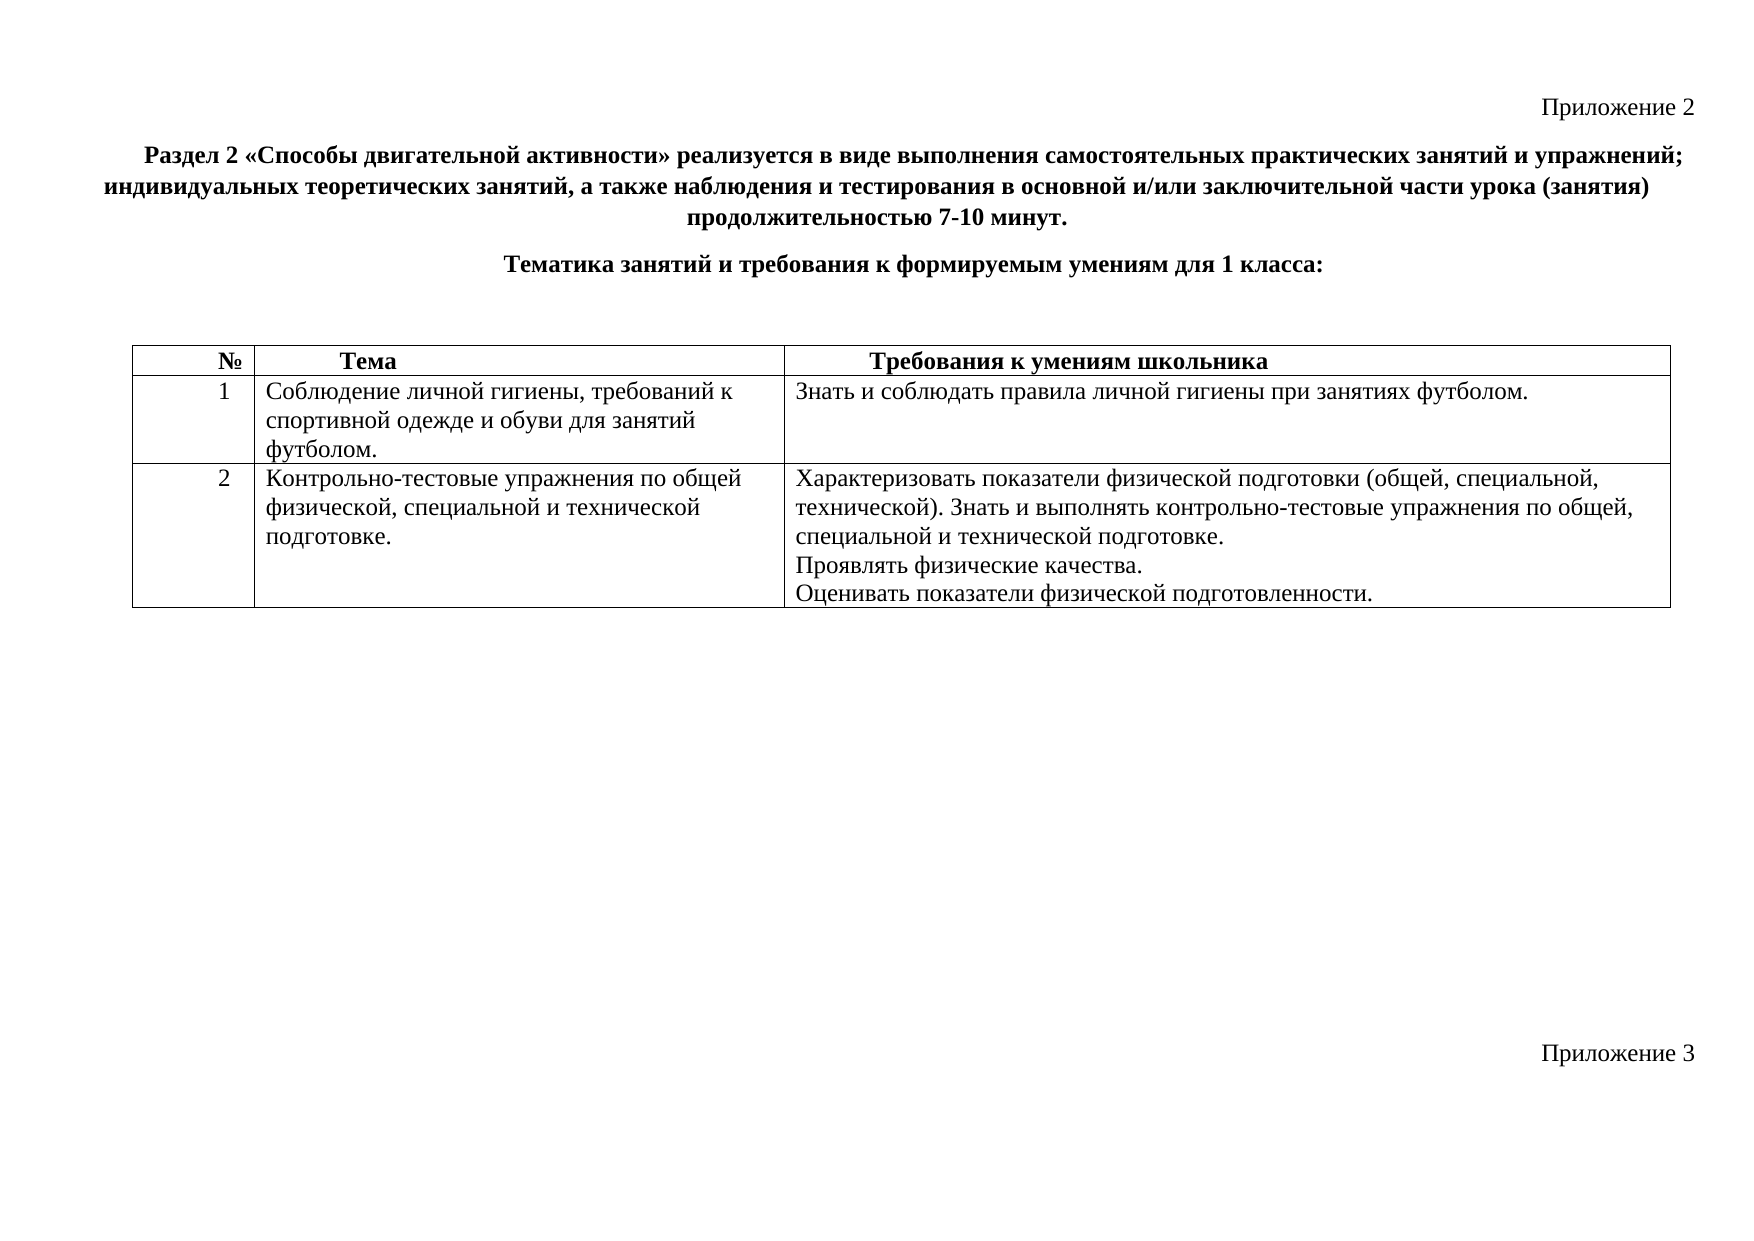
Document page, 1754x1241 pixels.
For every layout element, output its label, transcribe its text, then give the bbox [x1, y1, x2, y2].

text Приложение 3 [59, 1038, 1695, 1066]
text Раздел 2 «Способы двигательной активности» реализуется в виде выполнения самостоятельных практических занятий и упражнений; индивидуальных теоретических занятий, а также наблюдения и тестирования в основной и/или заключительной части урока (занятия) продолжительностью 7-10 минут. [59, 140, 1695, 231]
table_cell 1 [133, 376, 254, 462]
table_cell 2 [133, 464, 254, 607]
text Тематика занятий и требования к формируемым умениям для 1 класса: [59, 249, 1695, 278]
table_header Тема [255, 346, 784, 375]
text Приложение 2 [59, 92, 1695, 121]
table_cell Знать и соблюдать правила личной гигиены при занятиях футболом. [785, 376, 1670, 462]
table_cell Контрольно-тестовые упражнения по общей физической, специальной и технической подготовке. [255, 464, 784, 607]
table_header Требования к умениям школьника [785, 346, 1670, 375]
table_cell Соблюдение личной гигиены, требований к спортивной одежде и обуви для занятий футболом. [255, 376, 784, 462]
table_header № [133, 346, 254, 375]
table_cell Характеризовать показатели физической подготовки (общей, специальной, технической). Знать и выполнять контрольно-тестовые упражнения по общей, специальной и технической подготовке. Проявлять физические качества. Оценивать показатели физической подготовленности. [785, 464, 1670, 607]
